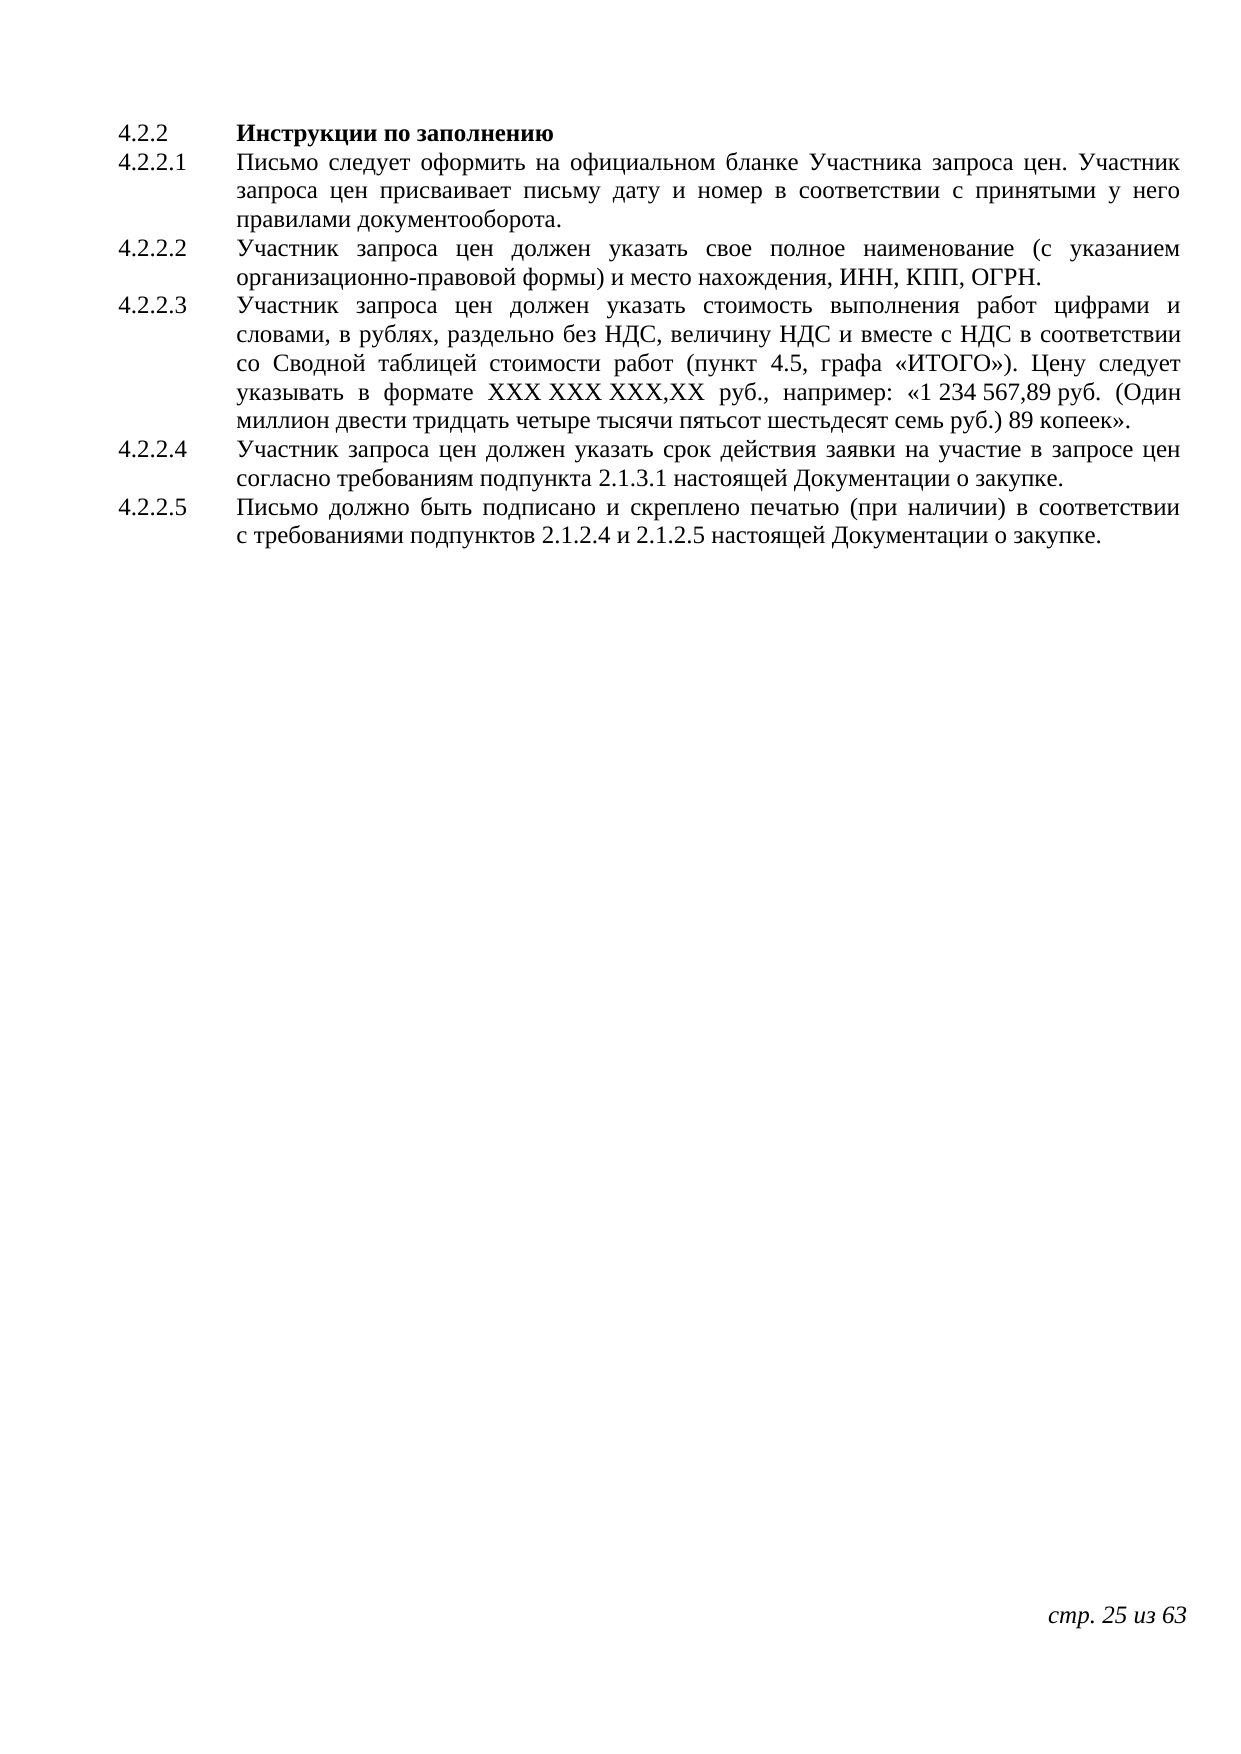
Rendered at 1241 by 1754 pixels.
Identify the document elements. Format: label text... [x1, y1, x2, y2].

text Участник запроса цен должен указать стоимость выполнения работ цифрами и словами, в рублях, раздельно без НДС, величину НДС и вместе с НДС в соответствии со Сводной таблицей стоимости работ (пункт 4.5, графа «ИТОГО»). Цену следует указывать в формате ХХХ ХХХ ХХХ,ХХ руб., например: «1 234 567,89 руб. (Один миллион двести тридцать четыре тысячи пятьсот шестьдесят семь руб.) 89 копеек». [118, 291, 1181, 434]
text Письмо должно быть подписано и скреплено печатью (при наличии) в соответствии с требованиями подпунктов 2.1.2.4 и 2.1.2.5 настоящей Документации о закупке. [118, 492, 1181, 549]
text Письмо следует оформить на официальном бланке Участника запроса цен. Участник запроса цен присваивает письму дату и номер в соответствии с принятыми у него правилами документооборота. [118, 147, 1181, 233]
text Инструкции по заполнению [118, 118, 1181, 147]
text Участник запроса цен должен указать свое полное наименование (с указанием организационно-правовой формы) и место нахождения, ИНН, КПП, ОГРН. [118, 233, 1181, 291]
text Участник запроса цен должен указать срок действия заявки на участие в запросе цен согласно требованиям подпункта 2.1.3.1 настоящей Документации о закупке. [118, 434, 1181, 492]
